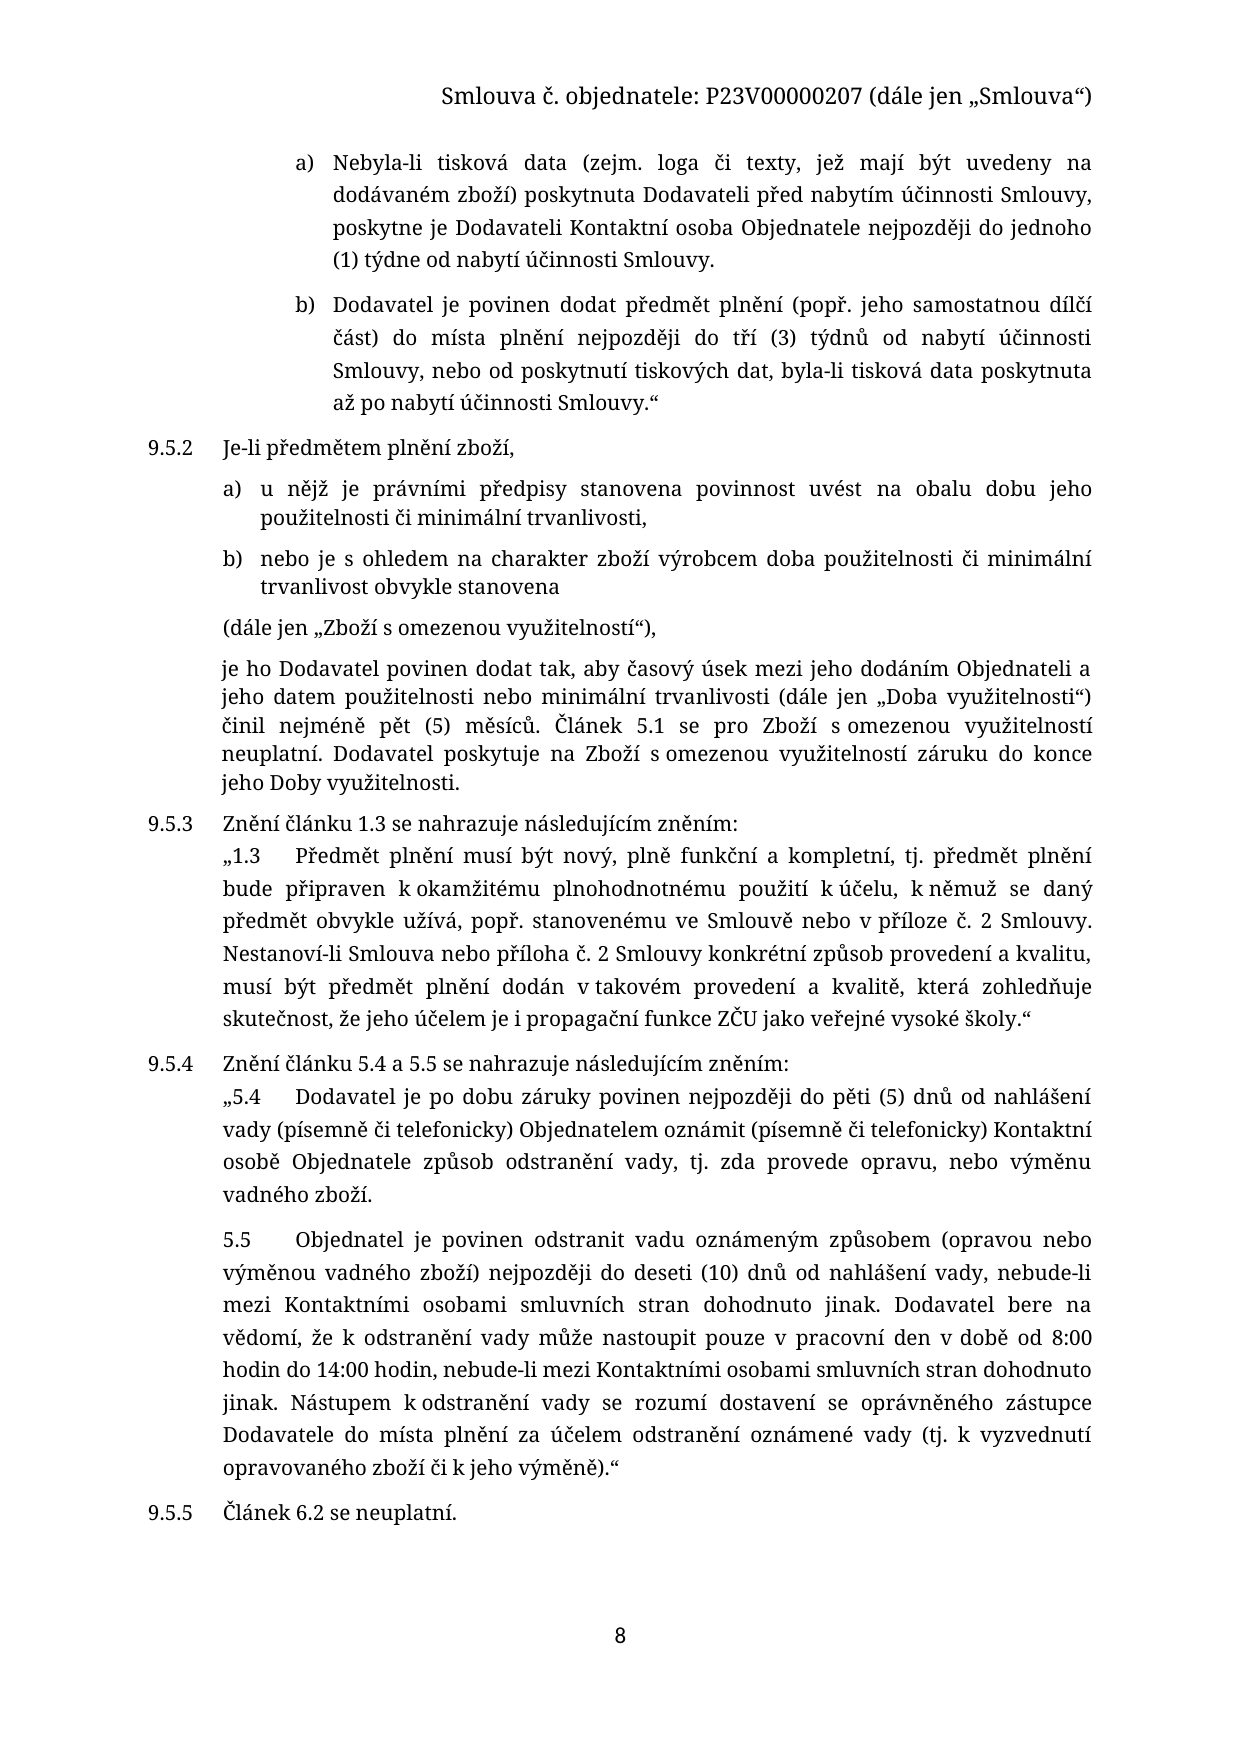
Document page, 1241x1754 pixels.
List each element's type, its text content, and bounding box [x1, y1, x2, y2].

list „5.4 Dodavatel je po dobu záruky povinen nejpozději do pěti (5) dnů od nahlášení vady (písemně či telefonicky) Objednatelem oznámit (písemně či telefonicky) Kontaktní osobě Objednatele způsob odstranění vady, tj. zda provede opravu, nebo výměnu vadného zboží. [223, 1082, 1093, 1208]
list Znění článku 1.3 se nahrazuje následujícím zněním: [148, 809, 1093, 837]
list Znění článku 5.4 a 5.5 se nahrazuje následujícím zněním: [148, 1049, 1093, 1078]
list Nebyla-li tisková data (zejm. loga či texty, jež mají být uvedeny na dodávaném zboží) poskytnuta Dodavateli před nabytím účinnosti Smlouvy, poskytne je Dodavateli Kontaktní osoba Objednatele nejpozději do jednoho (1) týdne od nabytí účinnosti Smlouvy. [295, 148, 1093, 274]
list Je-li předmětem plnění zboží, [148, 433, 1093, 462]
list u nějž je právními předpisy stanovena povinnost uvést na obalu dobu jeho použitelnosti či minimální trvanlivosti, [223, 474, 1093, 531]
list Dodavatel je povinen dodat předmět plnění (popř. jeho samostatnou dílčí část) do místa plnění nejpozději do tří (3) týdnů od nabytí účinnosti Smlouvy, nebo od poskytnutí tiskových dat, byla-li tisková data poskytnuta až po nabytí účinnosti Smlouvy.“ [295, 291, 1093, 417]
text je ho Dodavatel povinen dodat tak, aby časový úsek mezi jeho dodáním Objednateli a jeho datem použitelnosti nebo minimální trvanlivosti (dále jen „Doba využitelnosti“) činil nejméně pět (5) měsíců. Článek 5.1 se pro Zboží s omezenou využitelností neuplatní. Dodavatel poskytuje na Zboží s omezenou využitelností záruku do konce jeho Doby využitelnosti. [221, 654, 1093, 796]
list nebo je s ohledem na charakter zboží výrobcem doba použitelnosti či minimální trvanlivost obvykle stanovena [223, 544, 1093, 601]
list 5.5 Objednatel je povinen odstranit vadu oznámeným způsobem (opravou nebo výměnou vadného zboží) nejpozději do deseti (10) dnů od nahlášení vady, nebude-li mezi Kontaktními osobami smluvních stran dohodnuto jinak. Dodavatel bere na vědomí, že k odstranění vady může nastoupit pouze v pracovní den v době od 8:00 hodin do 14:00 hodin, nebude-li mezi Kontaktními osobami smluvních stran dohodnuto jinak. Nástupem k odstranění vady se rozumí dostavení se oprávněného zástupce Dodavatele do místa plnění za účelem odstranění oznámené vady (tj. k vyzvednutí opravovaného zboží či k jeho výměně).“ [223, 1225, 1093, 1482]
list Článek 6.2 se neuplatní. [148, 1498, 1093, 1527]
list „1.3 Předmět plnění musí být nový, plně funkční a kompletní, tj. předmět plnění bude připraven k okamžitému plnohodnotnému použití k účelu, k němuž se daný předmět obvykle užívá, popř. stanovenému ve Smlouvě nebo v příloze č. 2 Smlouvy. Nestanoví-li Smlouva nebo příloha č. 2 Smlouvy konkrétní způsob provedení a kvalitu, musí být předmět plnění dodán v takovém provedení a kvalitě, která zohledňuje skutečnost, že jeho účelem je i propagační funkce ZČU jako veřejné vysoké školy.“ [223, 841, 1093, 1033]
text (dále jen „Zboží s omezenou využitelností“), [223, 613, 1093, 642]
